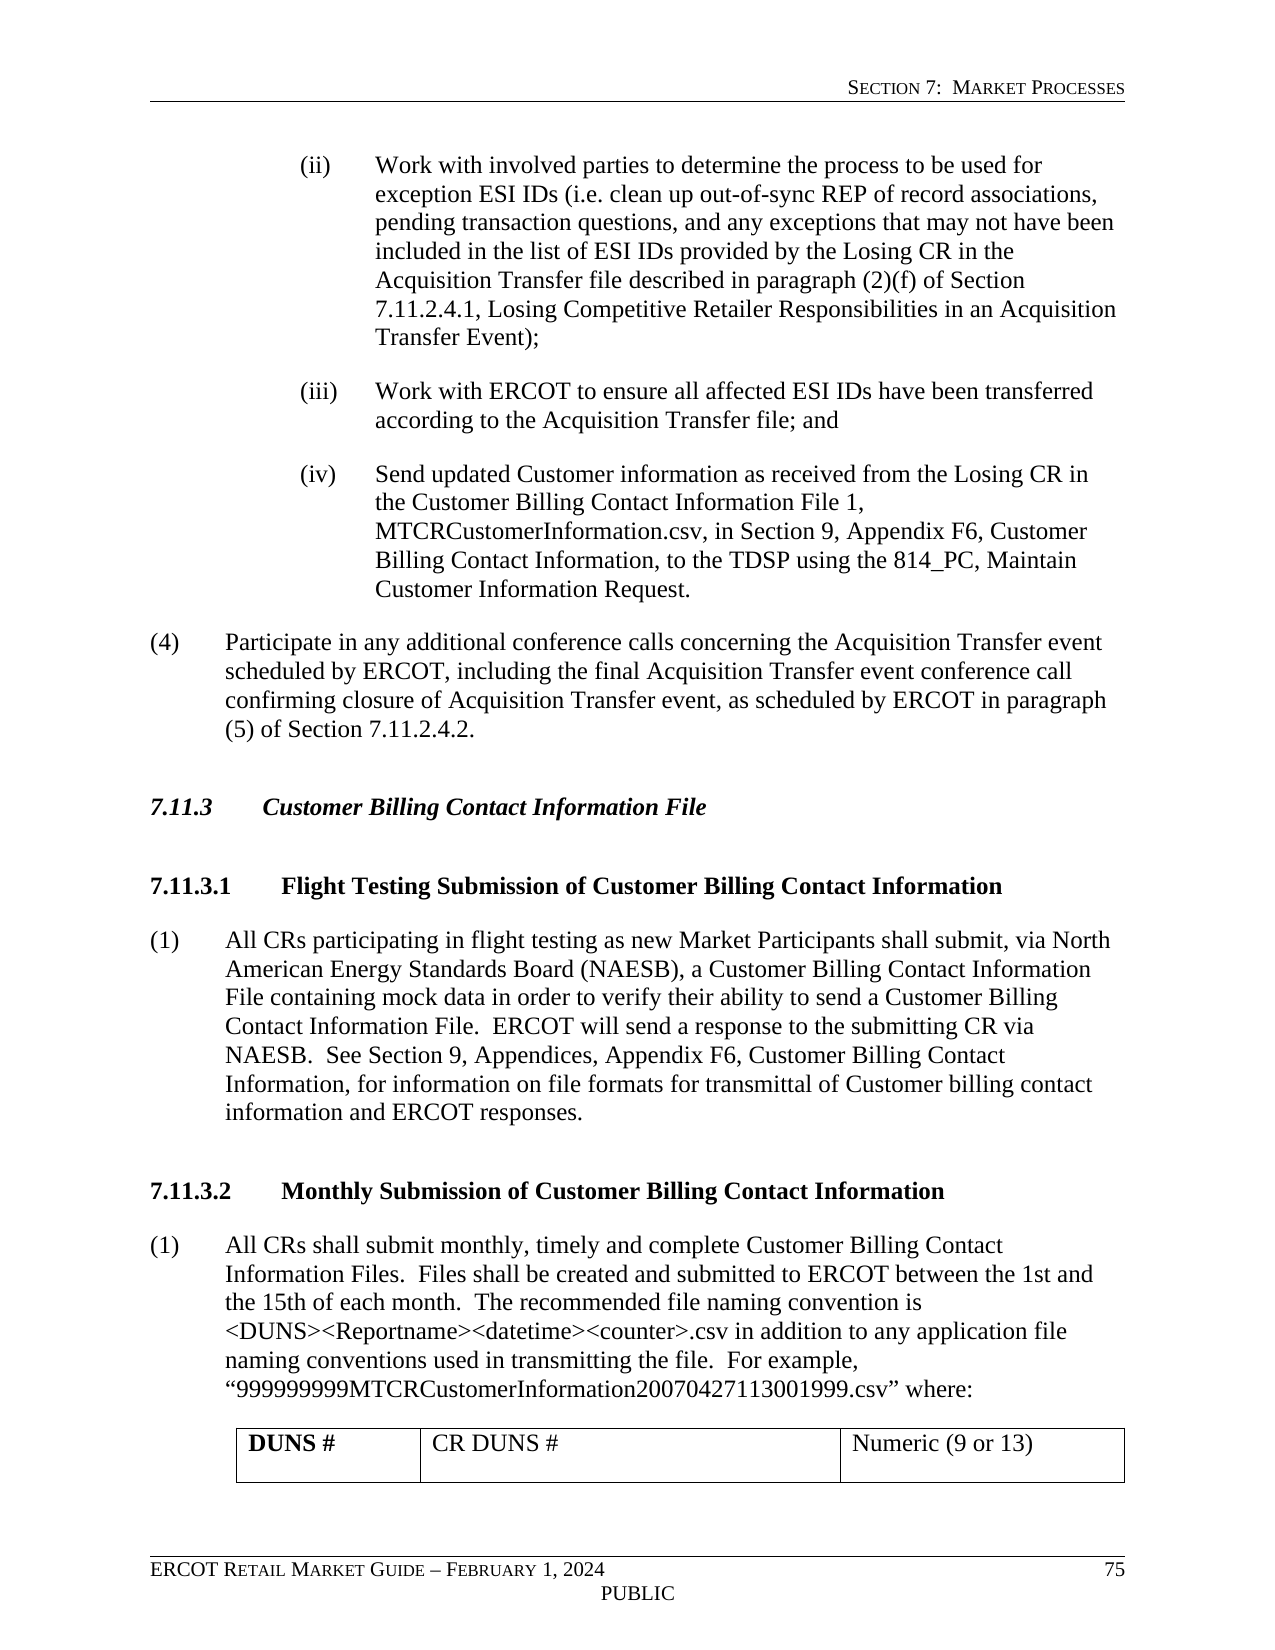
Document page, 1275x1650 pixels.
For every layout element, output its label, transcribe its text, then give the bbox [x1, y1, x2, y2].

table_header Numeric (9 or 13) [841, 1429, 1124, 1482]
text (4) Participate in any additional conference calls concerning the Acquisition Transfer event scheduled by ERCOT, including the final Acquisition Transfer event conference call confirming closure of Acquisition Transfer event, as scheduled by ERCOT in paragraph (5) of Section 7.11.2.4.2. [150, 627, 1125, 742]
table_header DUNS # [237, 1429, 420, 1482]
text (1) All CRs participating in flight testing as new Market Participants shall submit, via North American Energy Standards Board (NAESB), a Customer Billing Contact Information File containing mock data in order to verify their ability to send a Customer Billing Contact Information File. ERCOT will send a response to the submitting CR via NAESB. See Section 9, Appendices, Appendix F6, Customer Billing Contact Information, for information on file formats for transmittal of Customer billing contact information and ERCOT responses. [150, 925, 1125, 1126]
text (iv) Send updated Customer information as received from the Losing CR in the Customer Billing Contact Information File 1, MTCRCustomerInformation.csv, in Section 9, Appendix F6, Customer Billing Contact Information, to the TDSP using the 814_PC, Maintain Customer Information Request. [300, 459, 1125, 602]
text 7.11.3 Customer Billing Contact Information File [150, 792, 1125, 821]
text (iii) Work with ERCOT to ensure all affected ESI IDs have been transferred according to the Acquisition Transfer file; and [300, 376, 1125, 434]
text (ii) Work with involved parties to determine the process to be used for exception ESI IDs (i.e. clean up out-of-sync REP of record associations, pending transaction questions, and any exceptions that may not have been included in the list of ESI IDs provided by the Losing CR in the Acquisition Transfer file described in paragraph (2)(f) of Section 7.11.2.4.1, Losing Competitive Retailer Responsibilities in an Acquisition Transfer Event); [300, 150, 1125, 351]
text 7.11.3.2 Monthly Submission of Customer Billing Contact Information [150, 1176, 1125, 1205]
text 7.11.3.1 Flight Testing Submission of Customer Billing Contact Information [150, 871, 1125, 900]
table_header CR DUNS # [421, 1429, 840, 1482]
text (1) All CRs shall submit monthly, timely and complete Customer Billing Contact Information Files. Files shall be created and submitted to ERCOT between the 1st and the 15th of each month. The recommended file naming convention is <DUNS><Reportname><datetime><counter>.csv in addition to any application file naming conventions used in transmitting the file. For example, “999999999MTCRCustomerInformation20070427113001999.csv” where: [150, 1230, 1125, 1402]
